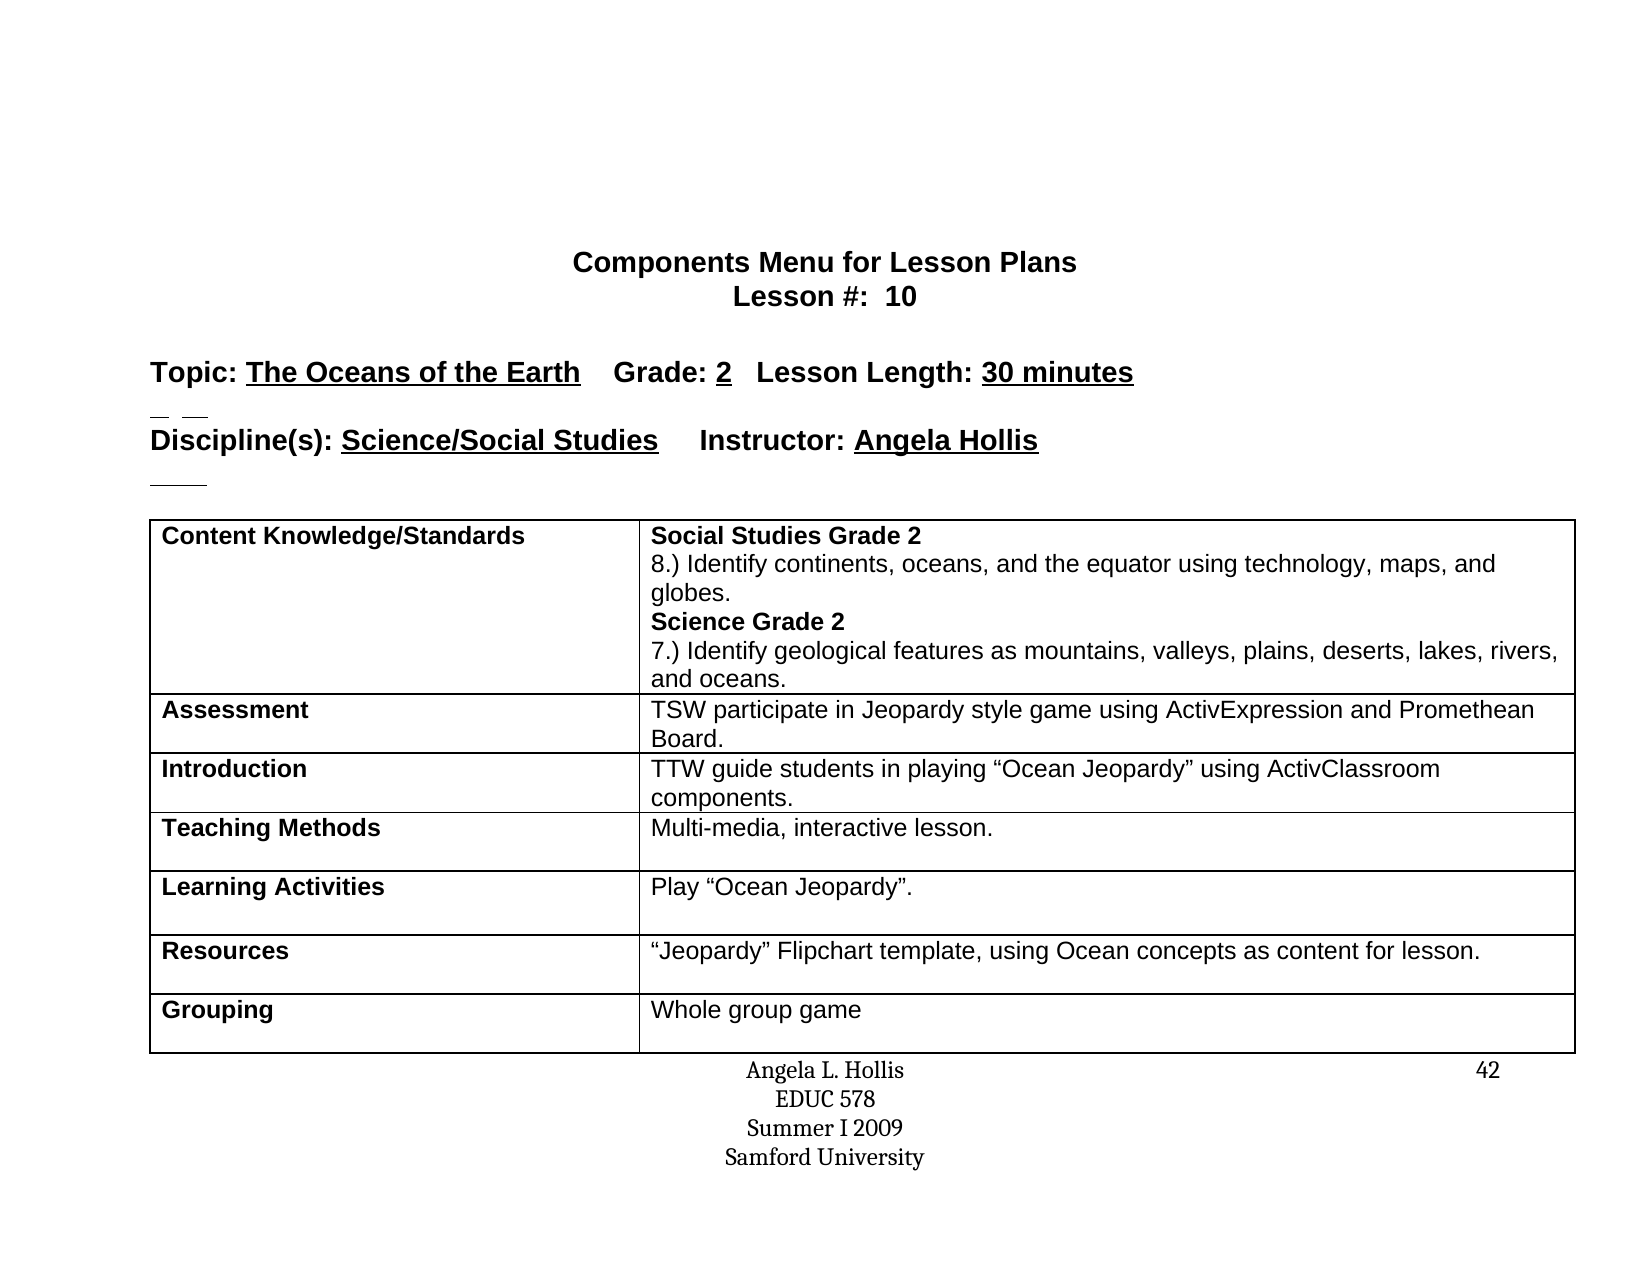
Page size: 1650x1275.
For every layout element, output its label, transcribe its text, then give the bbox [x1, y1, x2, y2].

table_cell Assessment [151, 695, 639, 752]
table_header Content Knowledge/Standards [151, 521, 639, 693]
table_cell Introduction [151, 754, 639, 811]
table_cell Teaching Methods [151, 813, 639, 870]
text Lesson #: 10 [150, 278, 1500, 312]
table_cell TTW guide students in playing “Ocean Jeopardy” using ActivClassroom components. [640, 754, 1574, 811]
subtitle Discipline(s): Science/Social Studies Instructor: Angela Hollis [150, 423, 1500, 456]
table_cell Multi-media, interactive lesson. [640, 813, 1574, 870]
table_header Social Studies Grade 2 8.) Identify continents, oceans, and the equator using technology, maps, and globes. Science Grade 2 7.) Identify geological features as mountains, valleys, plains, deserts, lakes, rivers, and oceans. [640, 521, 1574, 693]
table_cell Play “Ocean Jeopardy”. [640, 872, 1574, 934]
subtitle Topic: The Oceans of the Earth Grade: 2 Lesson Length: 30 minutes [150, 355, 1500, 389]
subtitle Components Menu for Lesson Plans [150, 245, 1500, 278]
table_cell Grouping [151, 995, 639, 1052]
table_cell Resources [151, 936, 639, 993]
table_cell Learning Activities [151, 872, 639, 934]
table_cell TSW participate in Jeopardy style game using ActivExpression and Promethean Board. [640, 695, 1574, 752]
table_cell Whole group game [640, 995, 1574, 1052]
table_cell “Jeopardy” Flipchart template, using Ocean concepts as content for lesson. [640, 936, 1574, 993]
